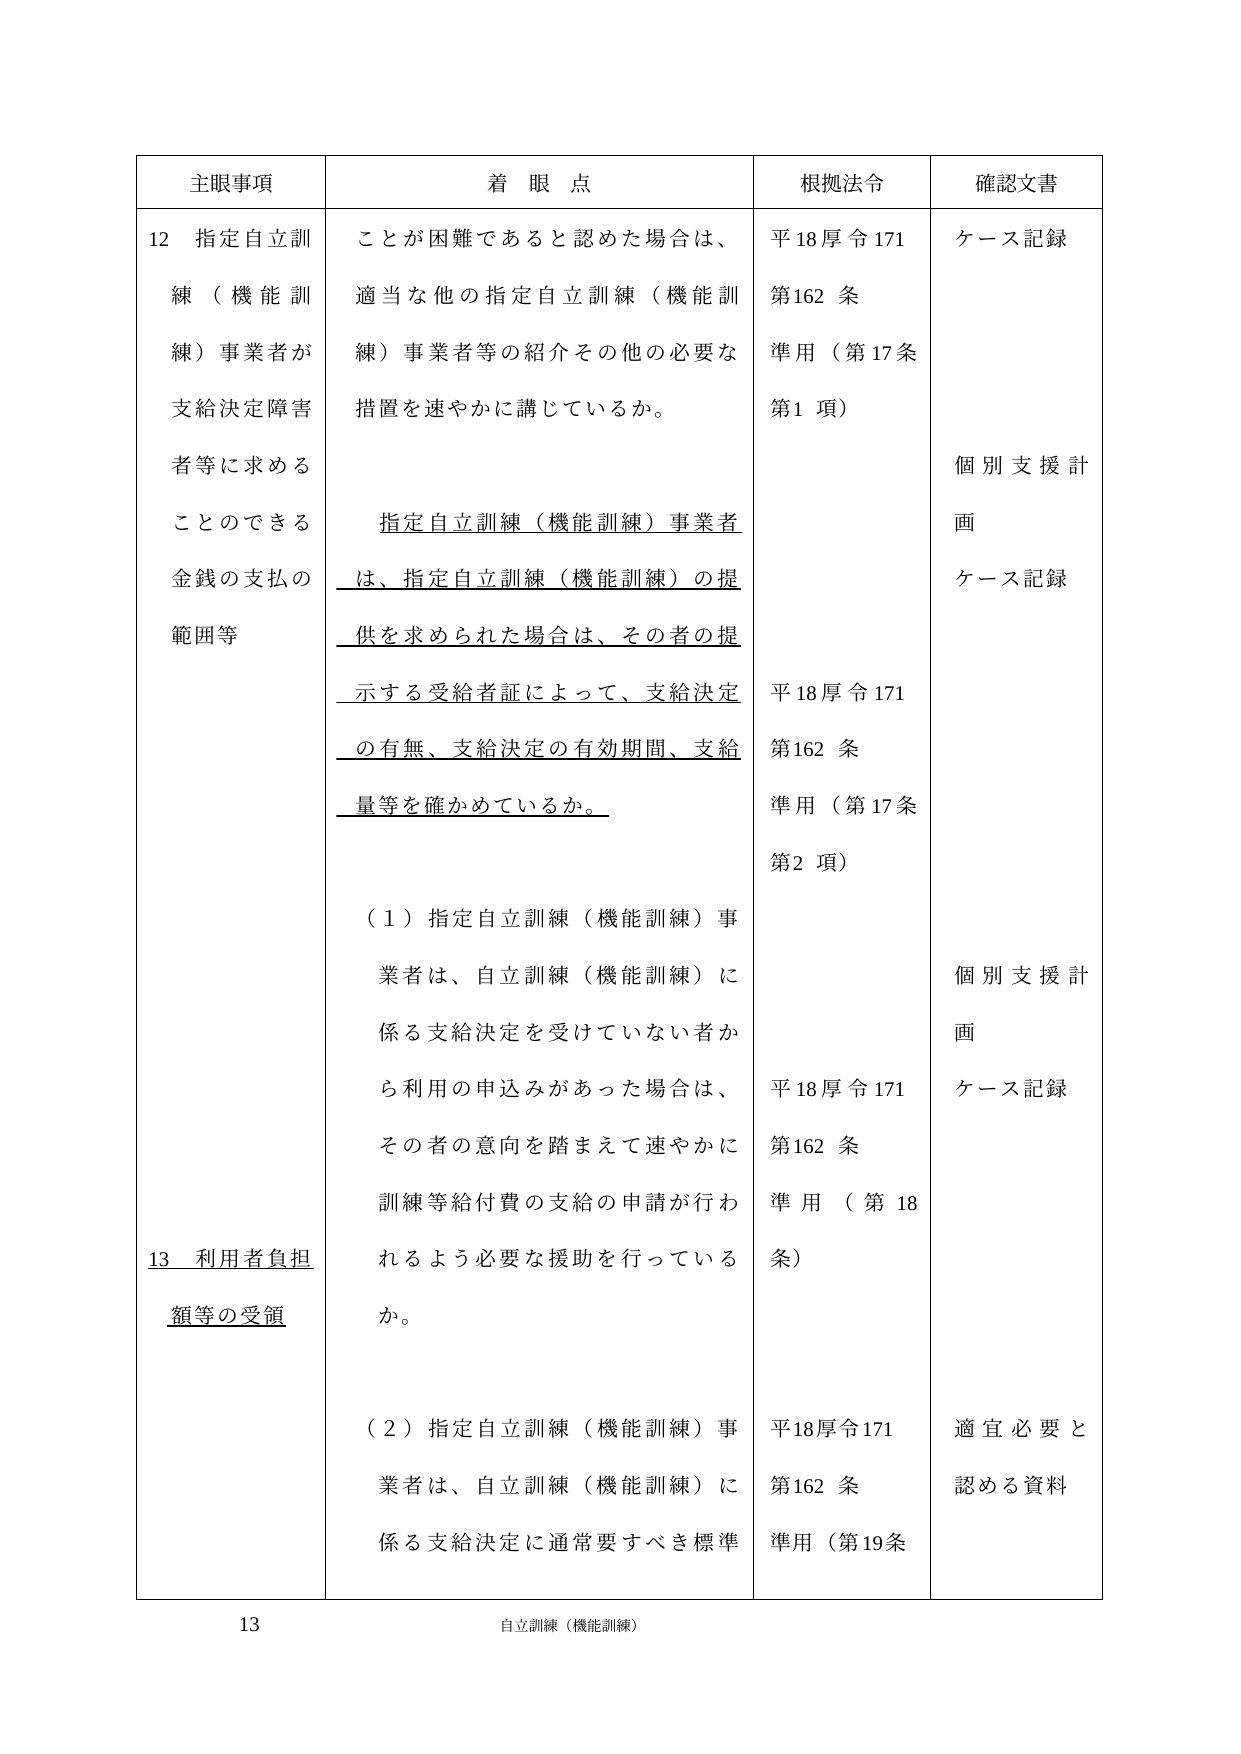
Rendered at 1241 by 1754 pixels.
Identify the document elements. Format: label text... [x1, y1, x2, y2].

table_header 着 眼 点 [326, 156, 753, 208]
table_header 確認文書 [931, 156, 1102, 208]
table_header 根拠法令 [754, 156, 930, 208]
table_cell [137, 209, 325, 1598]
table_header 主眼事項 [137, 156, 325, 208]
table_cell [326, 209, 753, 1598]
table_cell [754, 209, 930, 1598]
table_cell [931, 209, 1102, 1598]
